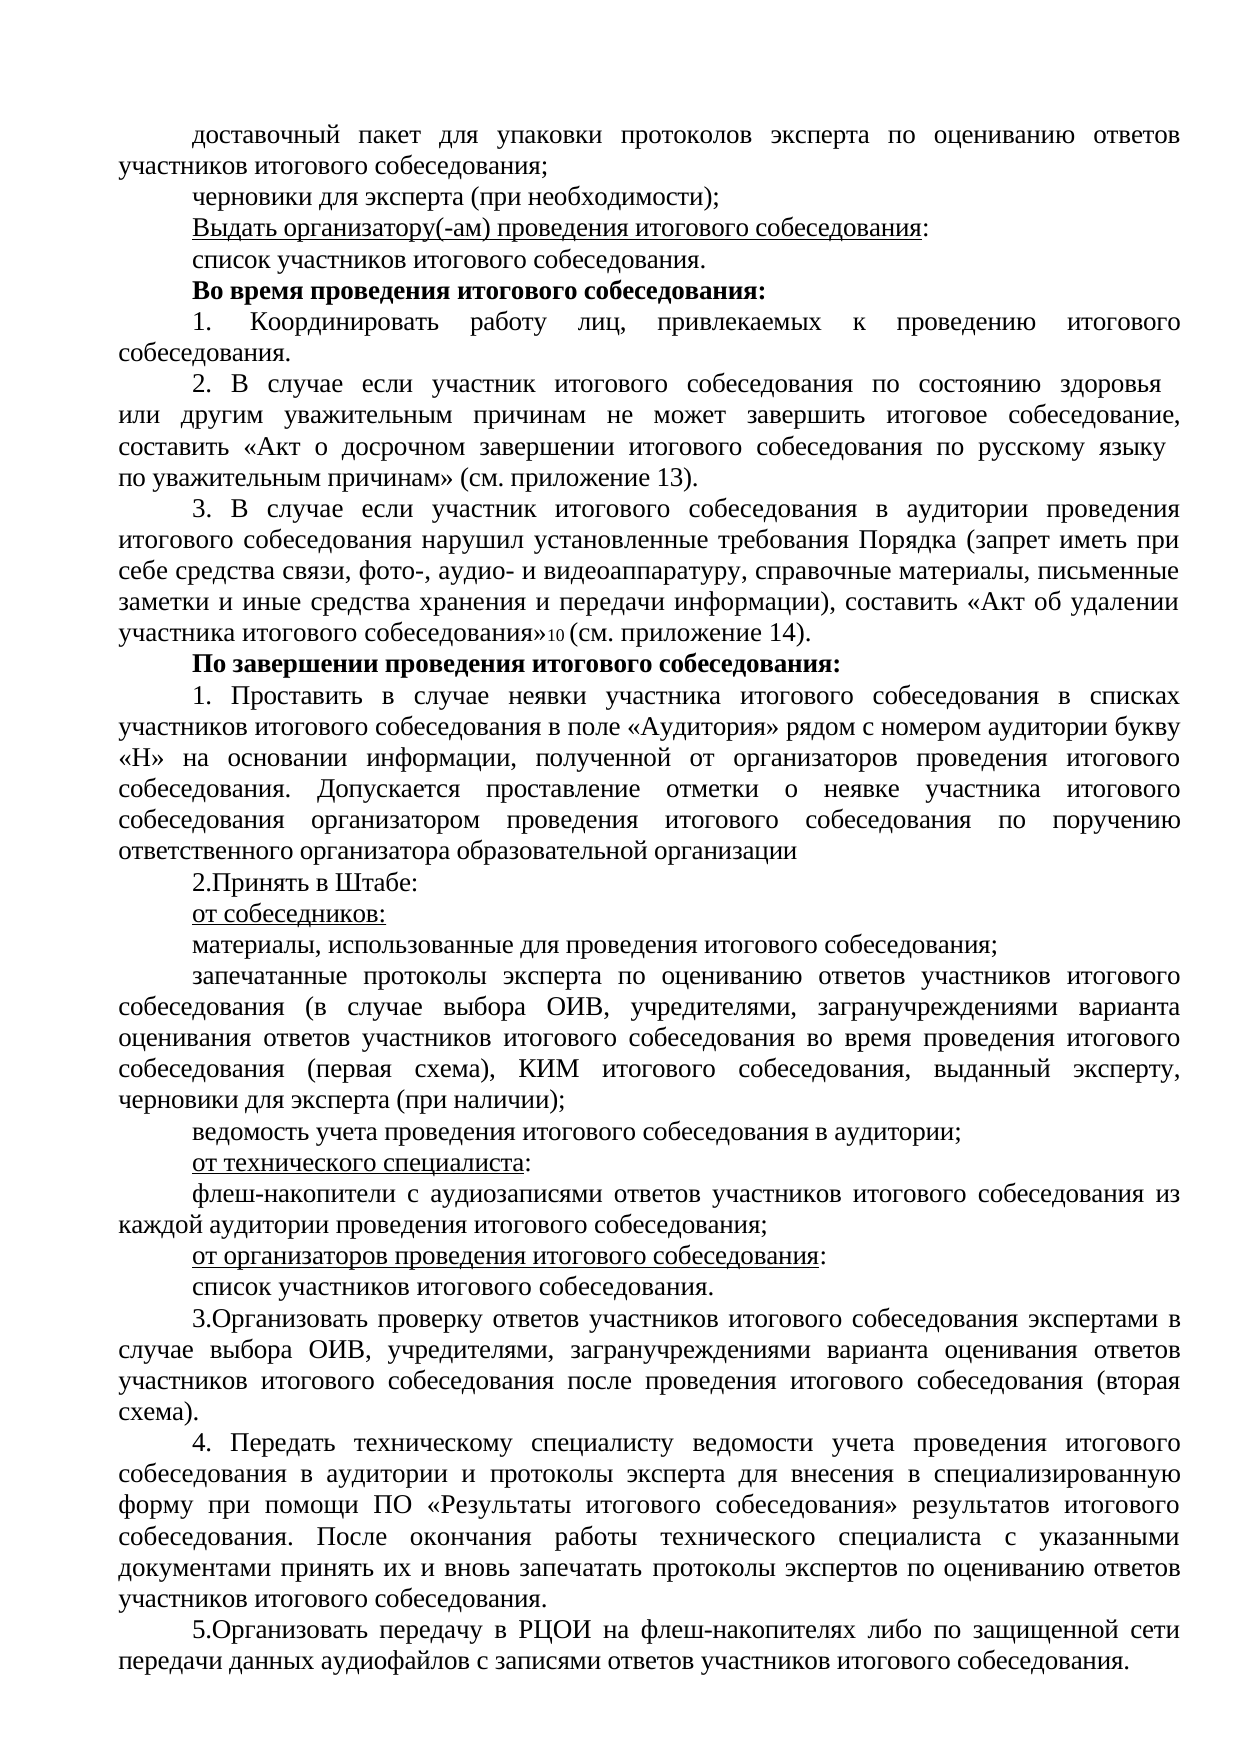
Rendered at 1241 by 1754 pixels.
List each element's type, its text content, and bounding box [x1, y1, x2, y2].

text 4. Передать техническому специалисту ведомости учета проведения итогового собеседования в аудитории и протоколы эксперта для внесения в специализированную форму при помощи ПО «Результаты итогового собеседования» результатов итогового собеседования. После окончания работы технического специалиста с указанными документами принять их и вновь запечатать протоколы экспертов по оцениванию ответов участников итогового собеседования. [118, 1426, 1181, 1613]
text 5.Организовать передачу в РЦОИ на флеш-накопителях либо по защищенной сети передачи данных аудиофайлов с записями ответов участников итогового собеседования. [118, 1613, 1181, 1675]
text материалы, использованные для проведения итогового собеседования; [118, 928, 1181, 959]
text Выдать организатору(-ам) проведения итогового собеседования: [118, 212, 1181, 243]
text 3. В случае если участник итогового собеседования в аудитории проведения итогового собеседования нарушил установленные требования Порядка (запрет иметь при себе средства связи, фото-, аудио- и видеоаппаратуру, справочные материалы, письменные заметки и иные средства хранения и передачи информации), составить «Акт об удалении участника итогового собеседования»10 (см. приложение 14). [118, 492, 1181, 648]
text 1. Проставить в случае неявки участника итогового собеседования в списках участников итогового собеседования в поле «Аудитория» рядом с номером аудитории букву «Н» на основании информации, полученной от организаторов проведения итогового собеседования. Допускается проставление отметки о неявке участника итогового собеседования организатором проведения итогового собеседования по поручению ответственного организатора образовательной организации [118, 679, 1181, 866]
text список участников итогового собеседования. [118, 1271, 1181, 1302]
text 3.Организовать проверку ответов участников итогового собеседования экспертами в случае выбора ОИВ, учредителями, загранучреждениями варианта оценивания ответов участников итогового собеседования после проведения итогового собеседования (вторая схема). [118, 1302, 1181, 1426]
text запечатанные протоколы эксперта по оцениванию ответов участников итогового собеседования (в случае выбора ОИВ, учредителями, загранучреждениями варианта оценивания ответов участников итогового собеседования во время проведения итогового собеседования (первая схема), КИМ итогового собеседования, выданный эксперту, черновики для эксперта (при наличии); [118, 959, 1181, 1115]
text Во время проведения итогового собеседования: [118, 274, 1181, 305]
text 2.Принять в Штабе: [118, 866, 1181, 897]
text от организаторов проведения итогового собеседования: [118, 1239, 1181, 1271]
text от технического специалиста: [118, 1146, 1181, 1177]
text черновики для эксперта (при необходимости); [118, 180, 1181, 212]
text флеш-накопители с аудиозаписями ответов участников итогового собеседования из каждой аудитории проведения итогового собеседования; [118, 1177, 1181, 1239]
text 1. Координировать работу лиц, привлекаемых к проведению итогового собеседования. [118, 305, 1181, 367]
text По завершении проведения итогового собеседования: [118, 648, 1181, 679]
text 2. В случае если участник итогового собеседования по состоянию здоровья или другим уважительным причинам не может завершить итоговое собеседование, составить «Акт о досрочном завершении итогового собеседования по русскому языку по уважительным причинам» (см. приложение 13). [118, 367, 1181, 492]
text список участников итогового собеседования. [118, 243, 1181, 274]
text ведомость учета проведения итогового собеседования в аудитории; [118, 1115, 1181, 1146]
text от собеседников: [118, 897, 1181, 928]
text доставочный пакет для упаковки протоколов эксперта по оцениванию ответов участников итогового собеседования; [118, 118, 1181, 180]
